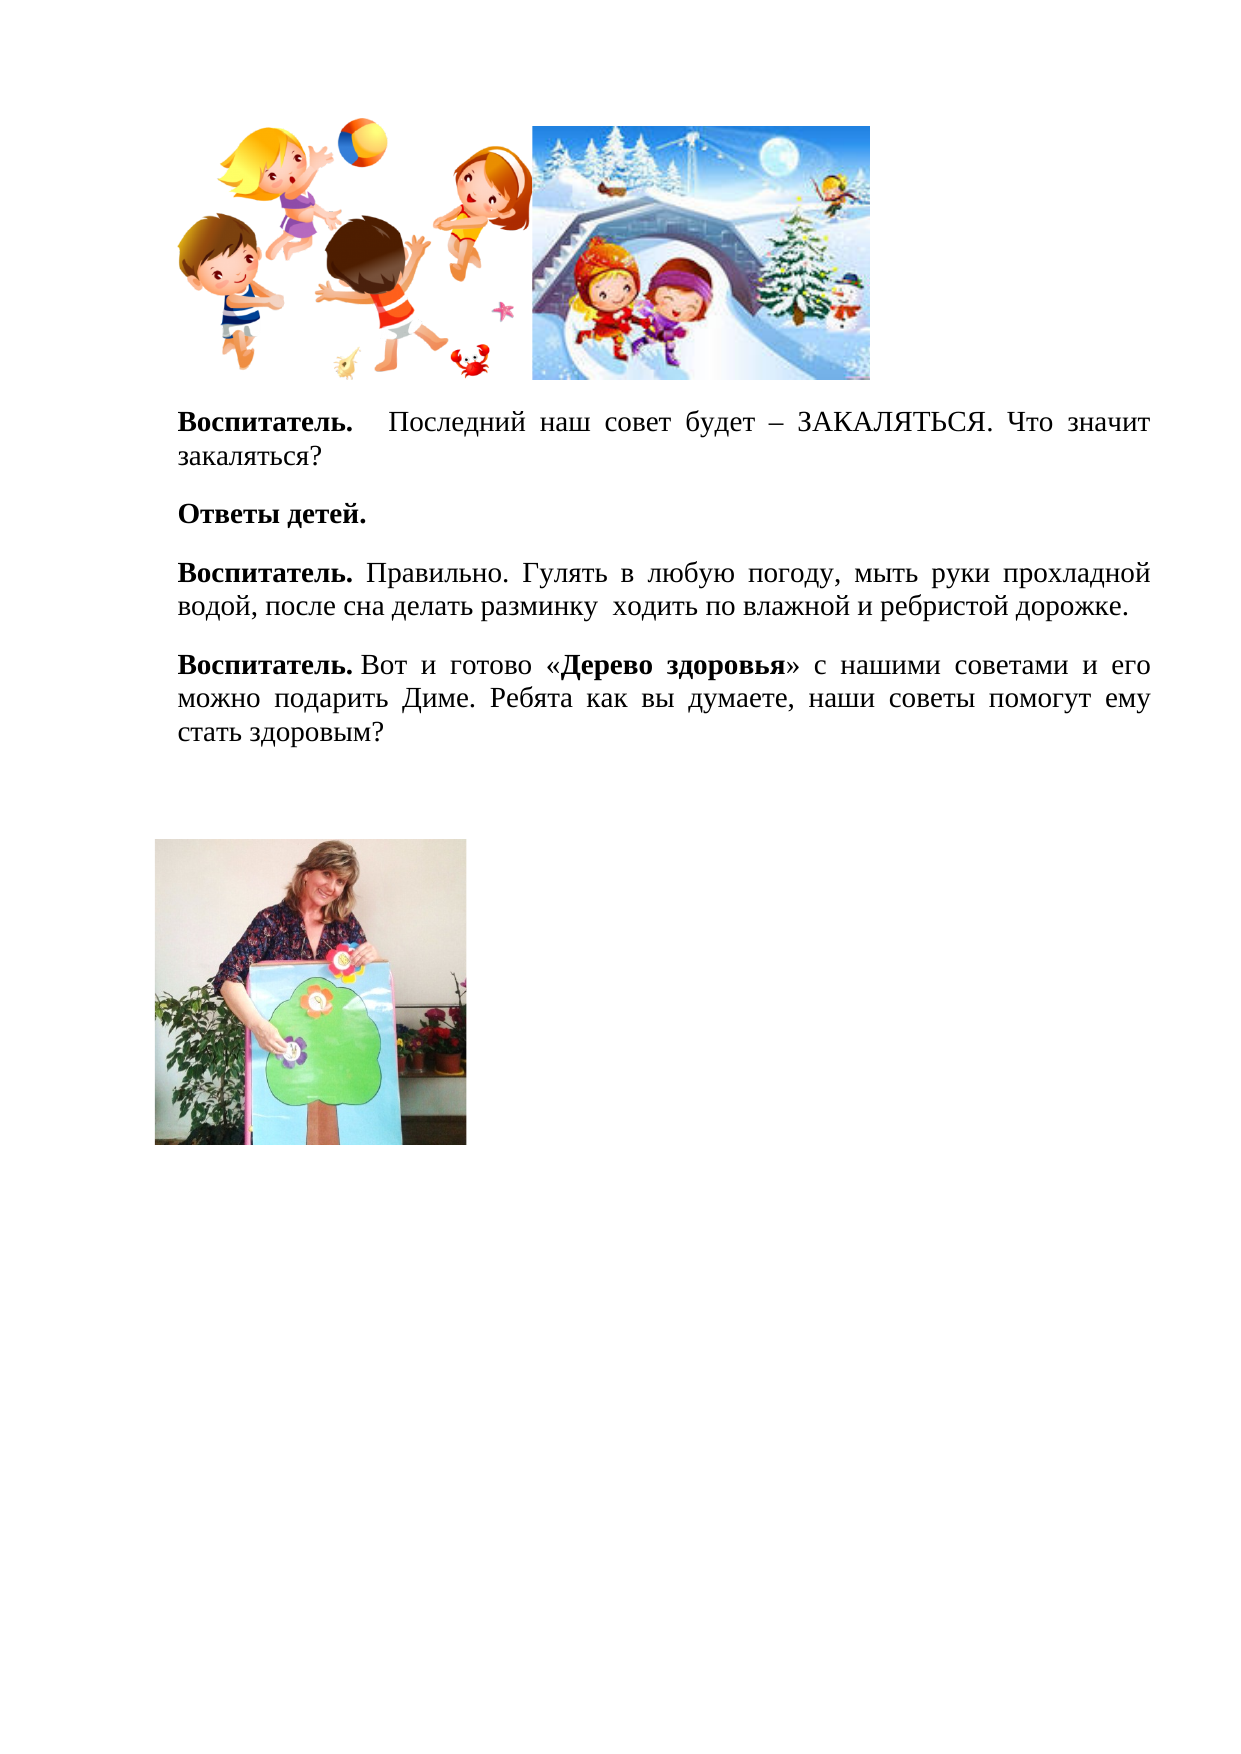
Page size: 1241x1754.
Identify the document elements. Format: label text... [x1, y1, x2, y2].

text Воспитатель. Последний наш совет будет – ЗАКАЛЯТЬСЯ. Что значит закаляться? [177, 404, 1152, 471]
picture [177, 118, 870, 380]
picture [154, 839, 467, 1145]
text Ответы детей. [177, 496, 1152, 530]
text Воспитатель. Вот и готово «Дерево здоровья» с нашими советами и его можно подарить Диме. Ребята как вы думаете, наши советы помогут ему стать здоровым? [177, 647, 1152, 747]
text Воспитатель. Правильно. Гулять в любую погоду, мыть руки прохладной водой, после сна делать разминку ходить по влажной и ребристой дорожке. [177, 555, 1152, 622]
